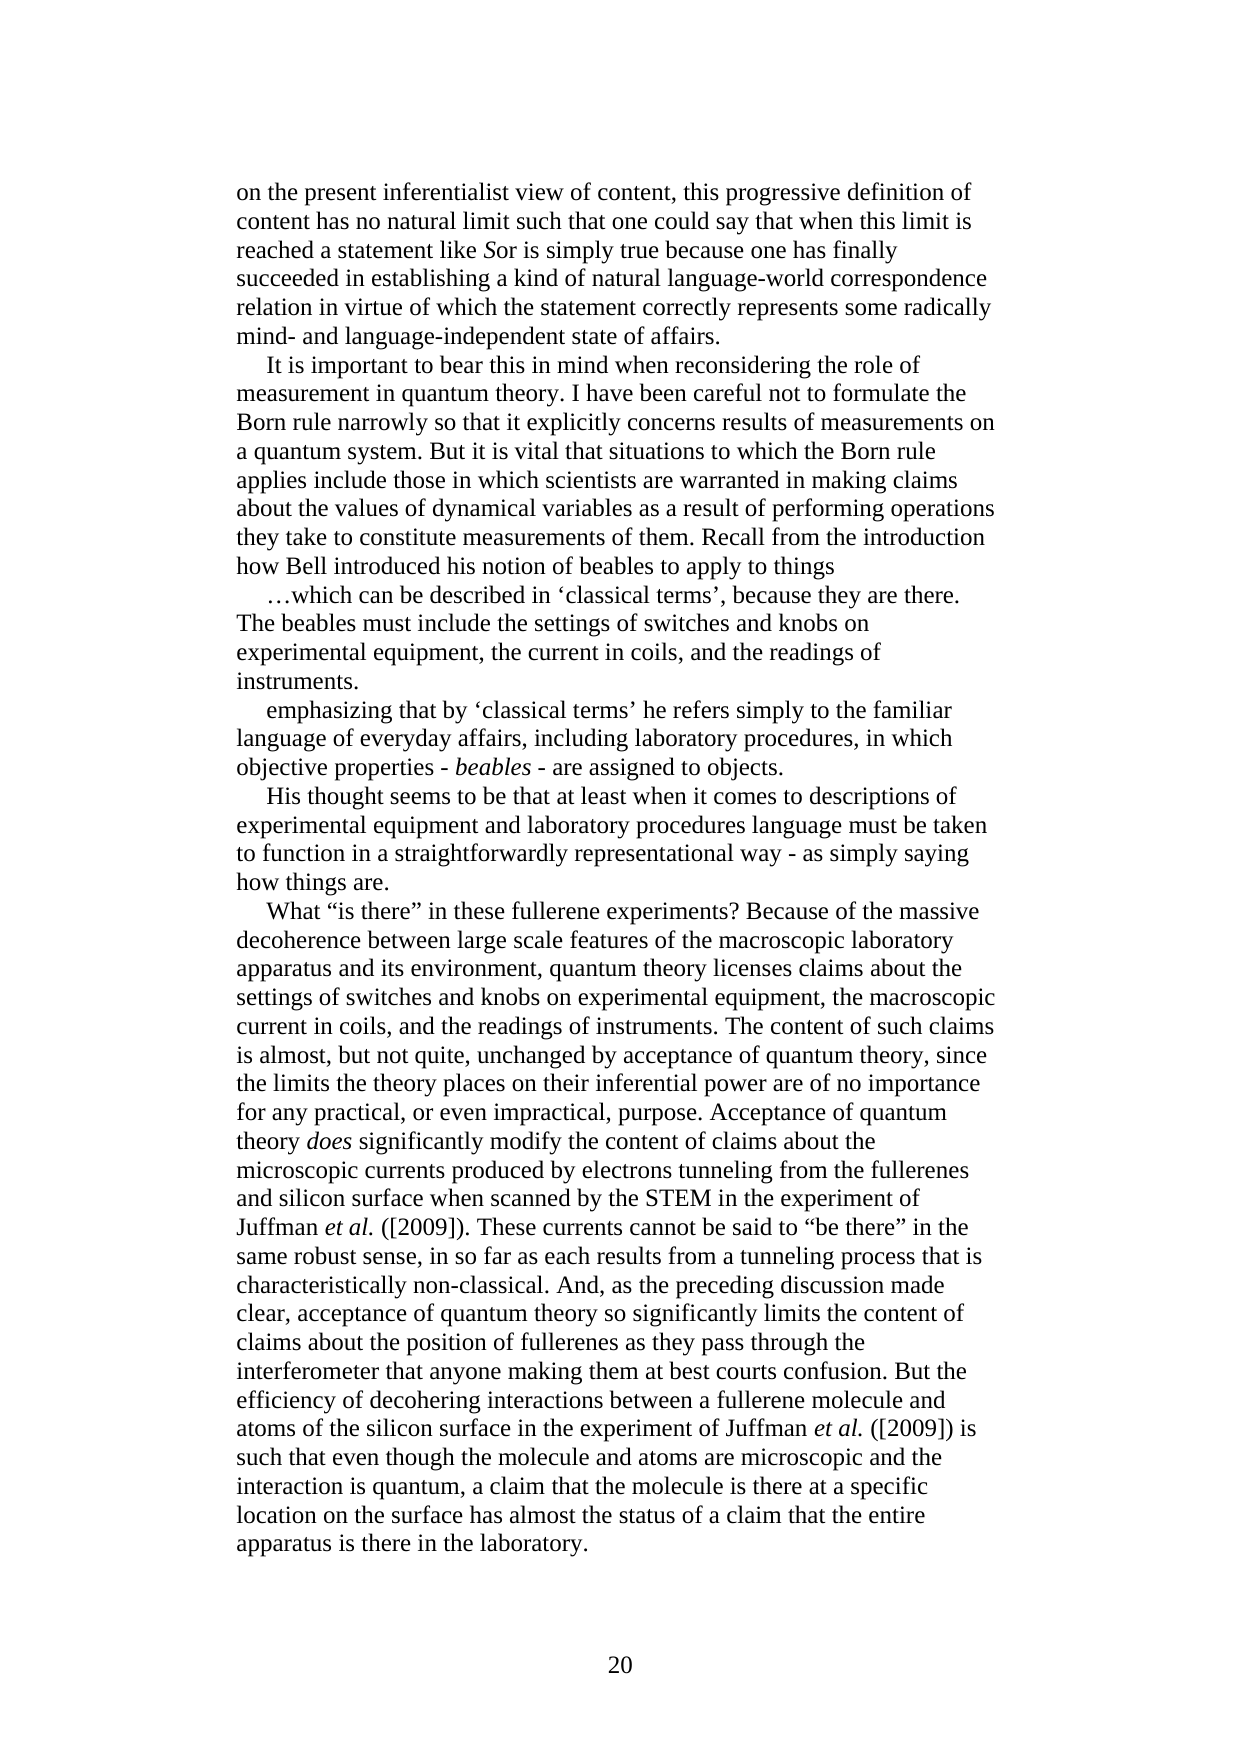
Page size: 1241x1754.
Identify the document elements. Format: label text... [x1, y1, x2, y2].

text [236, 177, 1004, 350]
text …which can be described in ‘classical terms’, because they are there. The beables must include the settings of switches and knobs on experimental equipment, the current in coils, and the readings of instruments. [236, 580, 1004, 695]
text emphasizing that by ‘classical terms’ he refers simply to the familiar language of everyday affairs, including laboratory procedures, in which objective properties - beables - are assigned to objects. [236, 695, 1004, 781]
text It is important to bear this in mind when reconsidering the role of measurement in quantum theory. I have been careful not to formulate the Born rule narrowly so that it explicitly concerns results of measurements on a quantum system. But it is vital that situations to which the Born rule applies include those in which scientists are warranted in making claims about the values of dynamical variables as a result of performing operations they take to constitute measurements of them. Recall from the introduction how Bell introduced his notion of beables to apply to things [236, 350, 1004, 580]
text What “is there” in these fullerene experiments? Because of the massive decoherence between large scale features of the macroscopic laboratory apparatus and its environment, quantum theory licenses claims about the settings of switches and knobs on experimental equipment, the macroscopic current in coils, and the readings of instruments. The content of such claims is almost, but not quite, unchanged by acceptance of quantum theory, since the limits the theory places on their inferential power are of no importance for any practical, or even impractical, purpose. Acceptance of quantum theory does significantly modify the content of claims about the microscopic currents produced by electrons tunneling from the fullerenes and silicon surface when scanned by the STEM in the experiment of Juffman et al. ([2009]). These currents cannot be said to “be there” in the same robust sense, in so far as each results from a tunneling process that is characteristically non-classical. And, as the preceding discussion made clear, acceptance of quantum theory so significantly limits the content of claims about the position of fullerenes as they pass through the interferometer that anyone making them at best courts confusion. But the efficiency of decohering interactions between a fullerene molecule and atoms of the silicon surface in the experiment of Juffman et al. ([2009]) is such that even though the molecule and atoms are microscopic and the interaction is quantum, a claim that the molecule is there at a specific location on the surface has almost the status of a claim that the entire apparatus is there in the laboratory. [236, 896, 1004, 1557]
text His thought seems to be that at least when it comes to descriptions of experimental equipment and laboratory procedures language must be taken to function in a straightforwardly representational way - as simply saying how things are. [236, 781, 1004, 896]
